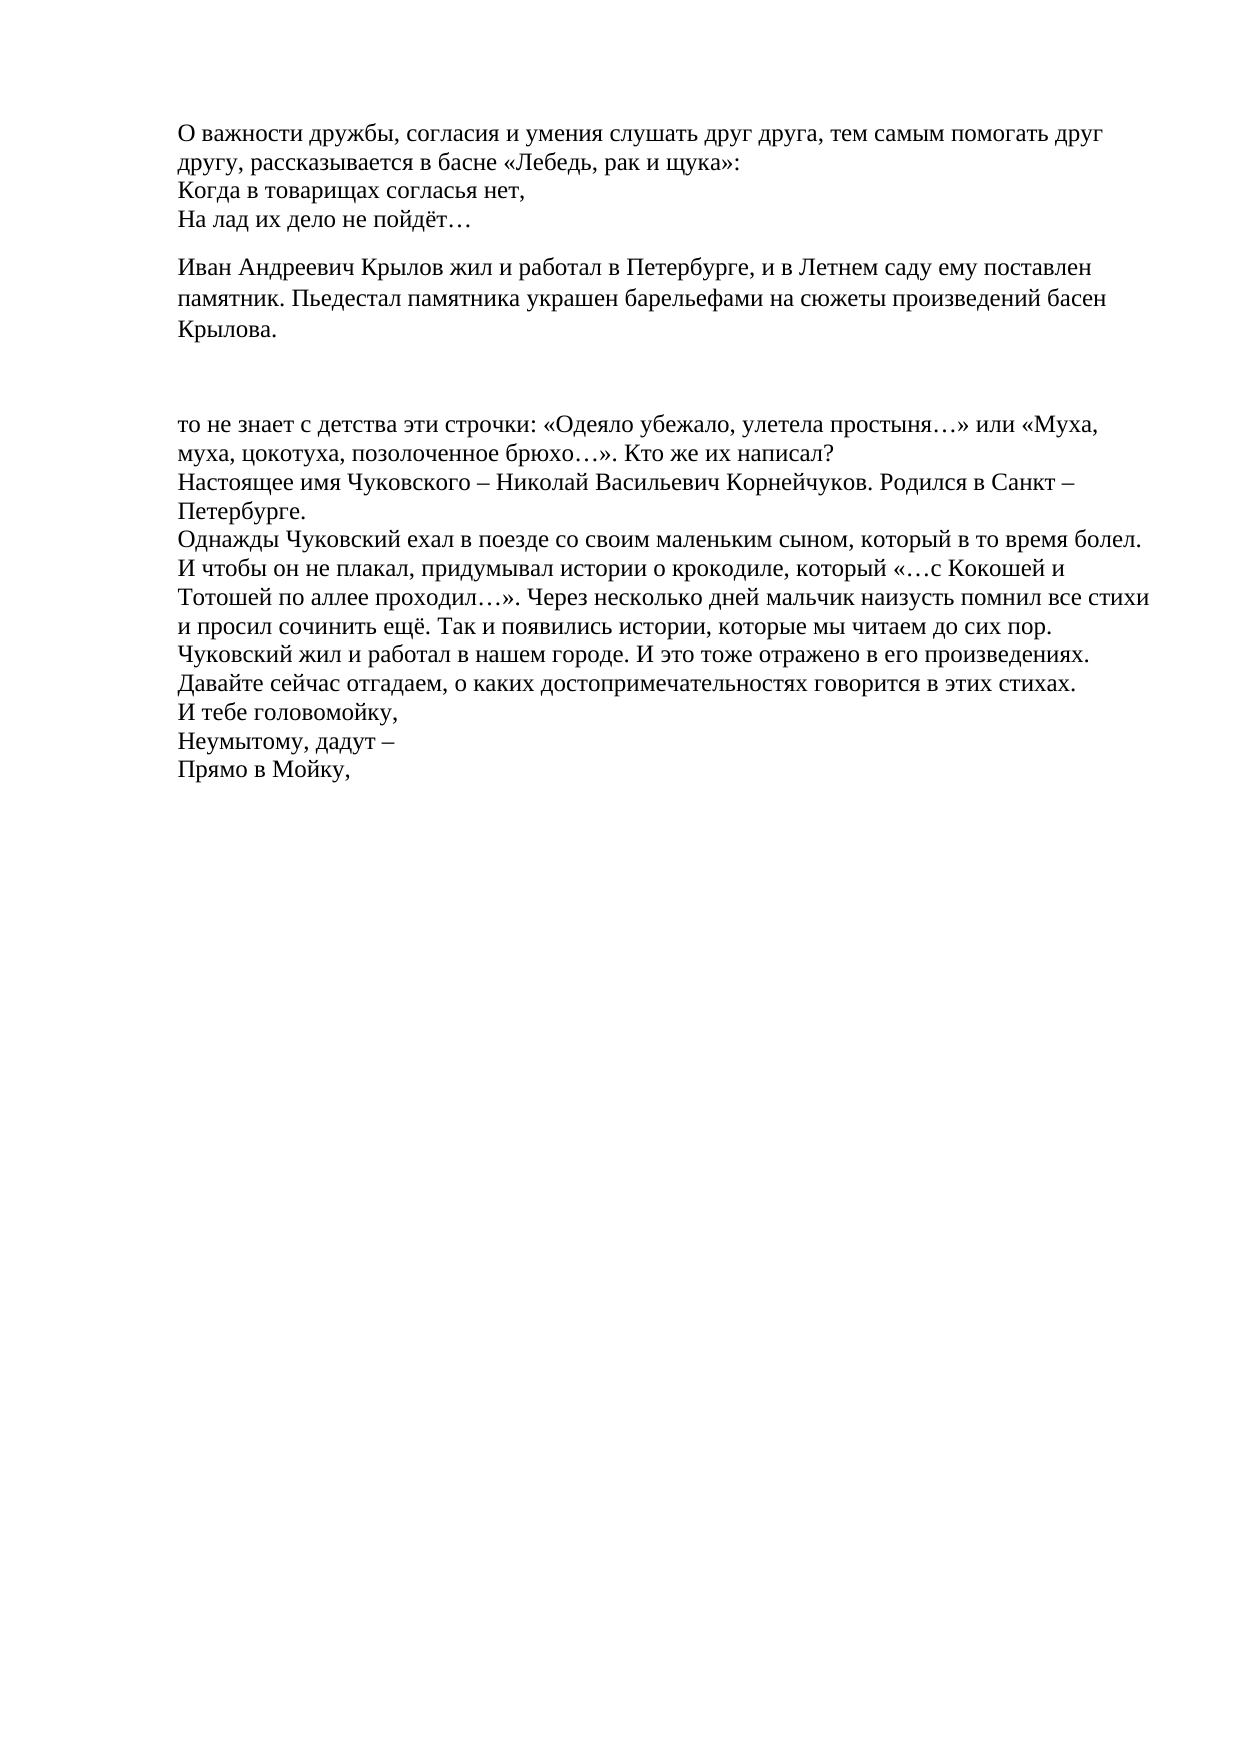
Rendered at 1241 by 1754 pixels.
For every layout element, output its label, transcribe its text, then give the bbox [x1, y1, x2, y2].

text И тебе головомойку, [177, 697, 1152, 726]
text Прямо в Мойку, [177, 754, 1152, 783]
text Однажды Чуковский ехал в поезде со своим маленьким сыном, который в то время болел. И чтобы он не плакал, придумывал истории о крокодиле, который «…с Кокошей и Тотошей по аллее проходил…». Через несколько дней мальчик наизусть помнил все стихи и просил сочинить ещё. Так и появились истории, которые мы читаем до сих пор. [177, 524, 1152, 639]
text О важности дружбы, согласия и умения слушать друг друга, тем самым помогать друг другу, рассказывается в басне «Лебедь, рак и щука»: [177, 118, 1152, 176]
text На лад их дело не пойдёт… [177, 204, 1152, 233]
text то не знает с детства эти строчки: «Одеяло убежало, улетела простыня…» или «Муха, муха, цокотуха, позолоченное брюхо…». Кто же их написал? [177, 409, 1152, 467]
text Иван Андреевич Крылов жил и работал в Петербурге, и в Летнем саду ему поставлен памятник. Пьедестал памятника украшен барельефами на сюжеты произведений басен Крылова. [177, 252, 1152, 343]
text Настоящее имя Чуковского – Николай Васильевич Корнейчуков. Родился в Санкт – Петербурге. [177, 467, 1152, 524]
text Неумытому, дадут – [177, 726, 1152, 754]
text Чуковский жил и работал в нашем городе. И это тоже отражено в его произведениях. Давайте сейчас отгадаем, о каких достопримечательностях говорится в этих стихах. [177, 639, 1152, 697]
text Когда в товарищах согласья нет, [177, 176, 1152, 204]
